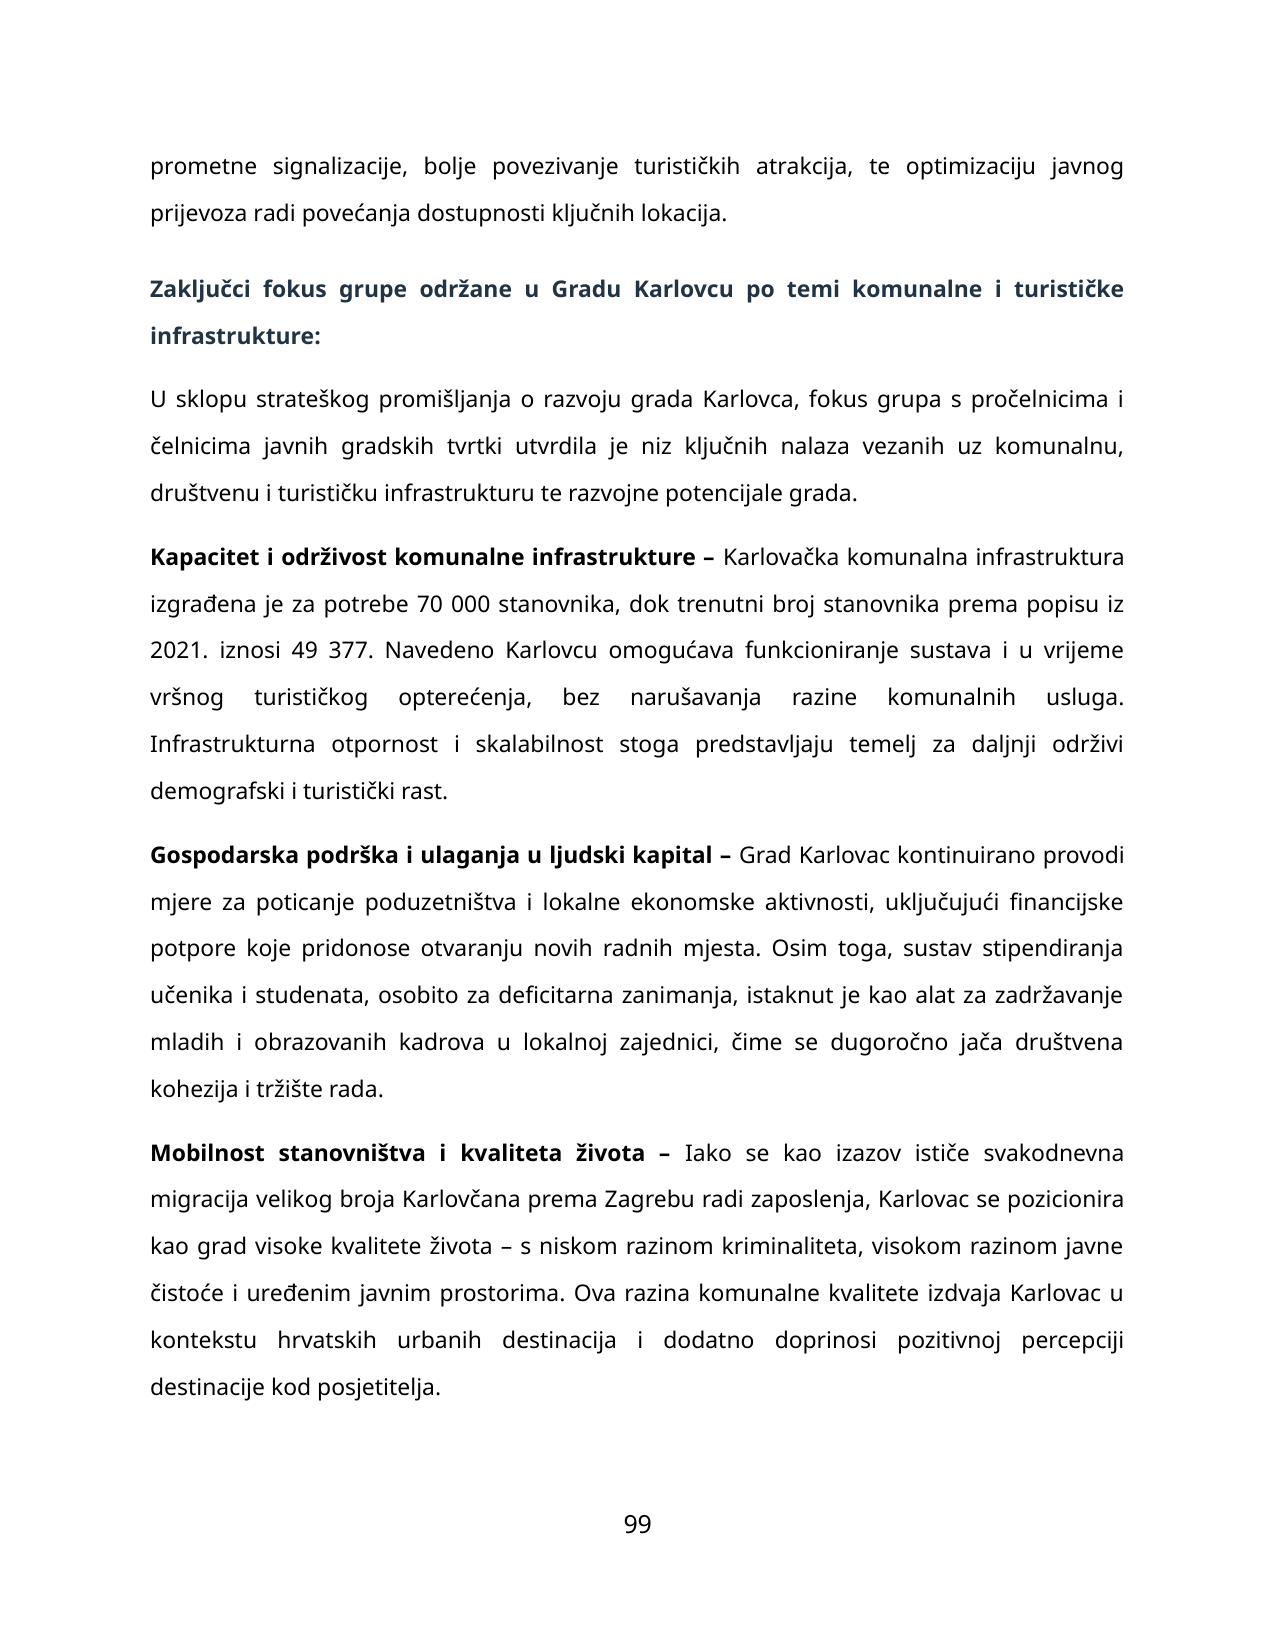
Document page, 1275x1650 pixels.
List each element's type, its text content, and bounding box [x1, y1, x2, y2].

text Kapacitet i održivost komunalne infrastrukture – Karlovačka komunalna infrastruktura izgrađena je za potrebe 70 000 stanovnika, dok trenutni broj stanovnika prema popisu iz 2021. iznosi 49 377. Navedeno Karlovcu omogućava funkcioniranje sustava i u vrijeme vršnog turističkog opterećenja, bez narušavanja razine komunalnih usluga. Infrastrukturna otpornost i skalabilnost stoga predstavljaju temelj za daljnji održivi demografski i turistički rast. [150, 541, 1125, 806]
text Zaključci fokus grupe održane u Gradu Karlovcu po temi komunalne i turističke infrastrukture: [150, 273, 1125, 351]
text U sklopu strateškog promišljanja o razvoju grada Karlovca, fokus grupa s pročelnicima i čelnicima javnih gradskih tvrtki utvrdila je niz ključnih nalaza vezanih uz komunalnu, društvenu i turističku infrastrukturu te razvojne potencijale grada. [150, 383, 1125, 508]
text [150, 150, 1125, 228]
text Gospodarska podrška i ulaganja u ljudski kapital – Grad Karlovac kontinuirano provodi mjere za poticanje poduzetništva i lokalne ekonomske aktivnosti, uključujući financijske potpore koje pridonose otvaranju novih radnih mjesta. Osim toga, sustav stipendiranja učenika i studenata, osobito za deficitarna zanimanja, istaknut je kao alat za zadržavanje mladih i obrazovanih kadrova u lokalnoj zajednici, čime se dugoročno jača društvena kohezija i tržište rada. [150, 838, 1125, 1104]
text Mobilnost stanovništva i kvaliteta života – Iako se kao izazov ističe svakodnevna migracija velikog broja Karlovčana prema Zagrebu radi zaposlenja, Karlovac se pozicionira kao grad visoke kvalitete života – s niskom razinom kriminaliteta, visokom razinom javne čistoće i uređenim javnim prostorima. Ova razina komunalne kvalitete izdvaja Karlovac u kontekstu hrvatskih urbanih destinacija i dodatno doprinosi pozitivnoj percepciji destinacije kod posjetitelja. [150, 1136, 1125, 1402]
